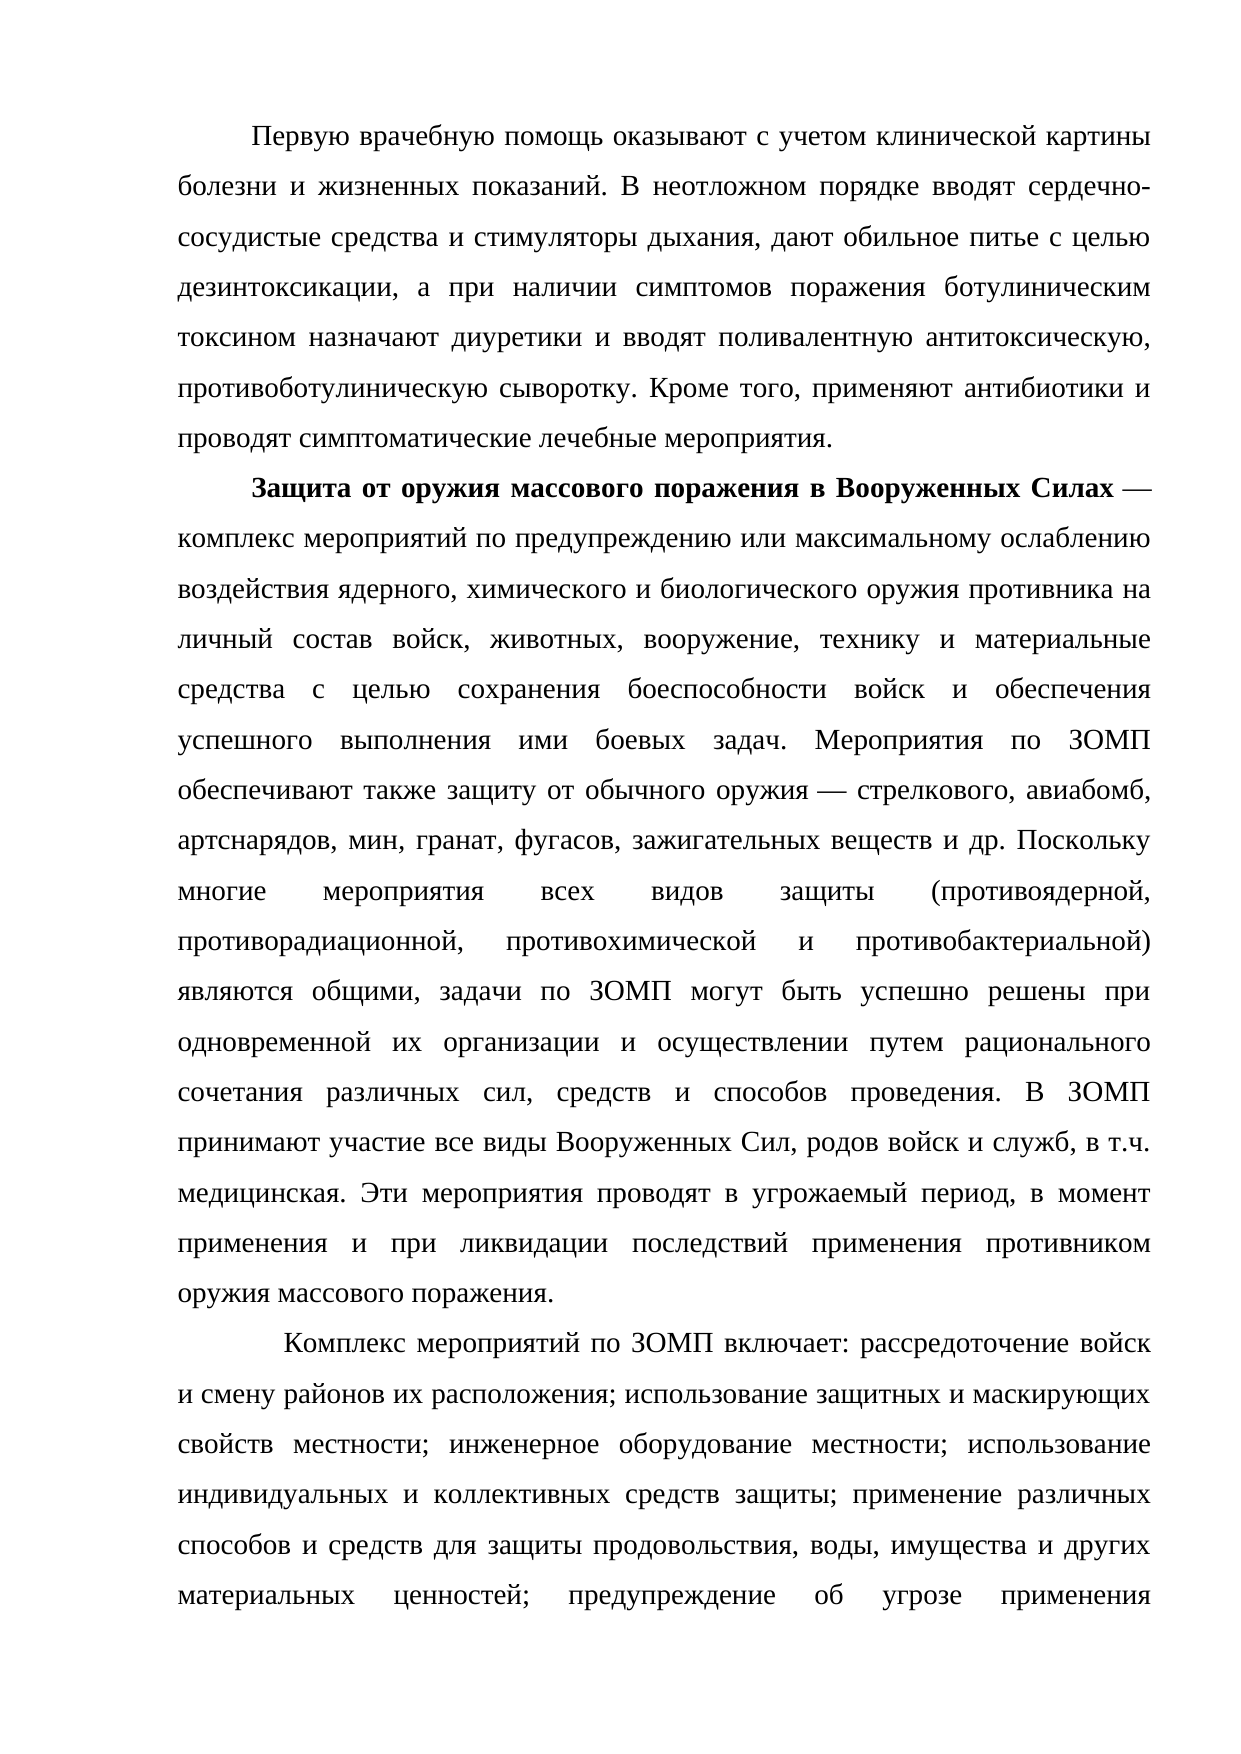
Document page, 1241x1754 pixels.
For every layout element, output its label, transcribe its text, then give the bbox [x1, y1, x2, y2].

text Первую врачебную помощь оказывают с учетом клинической картины болезни и жизненных показаний. В неотложном порядке вводят сердечно-сосудистые средства и стимуляторы дыхания, дают обильное питье с целью дезинтоксикации, а при наличии симптомов поражения ботулиническим токсином назначают диуретики и вводят поливалентную антитоксическую, противоботулиническую сыворотку. Кроме того, применяют антибиотики и проводят симптоматические лечебные мероприятия. [177, 118, 1152, 453]
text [177, 1326, 1152, 1611]
text Защита от оружия массового поражения в Вооруженных Силах — комплекс мероприятий по предупреждению или максимальному ослаблению воздействия ядерного, химического и биологического оружия противника на личный состав войск, животных, вооружение, технику и материальные средства с целью сохранения боеспособности войск и обеспечения успешного выполнения ими боевых задач. Мероприятия по ЗОМП обеспечивают также защиту от обычного оружия — стрелкового, авиабомб, артснарядов, мин, гранат, фугасов, зажигательных веществ и др. Поскольку многие мероприятия всех видов защиты (противоядерной, противорадиационной, противохимической и противобактериальной) являются общими, задачи по ЗОМП могут быть успешно решены при одновременной их организации и осуществлении путем рационального сочетания различных сил, средств и способов проведения. В ЗОМП принимают участие все виды Вооруженных Сил, родов войск и служб, в т.ч. медицинская. Эти мероприятия проводят в угрожаемый период, в момент применения и при ликвидации последствий применения противником оружия массового поражения. [177, 470, 1152, 1309]
